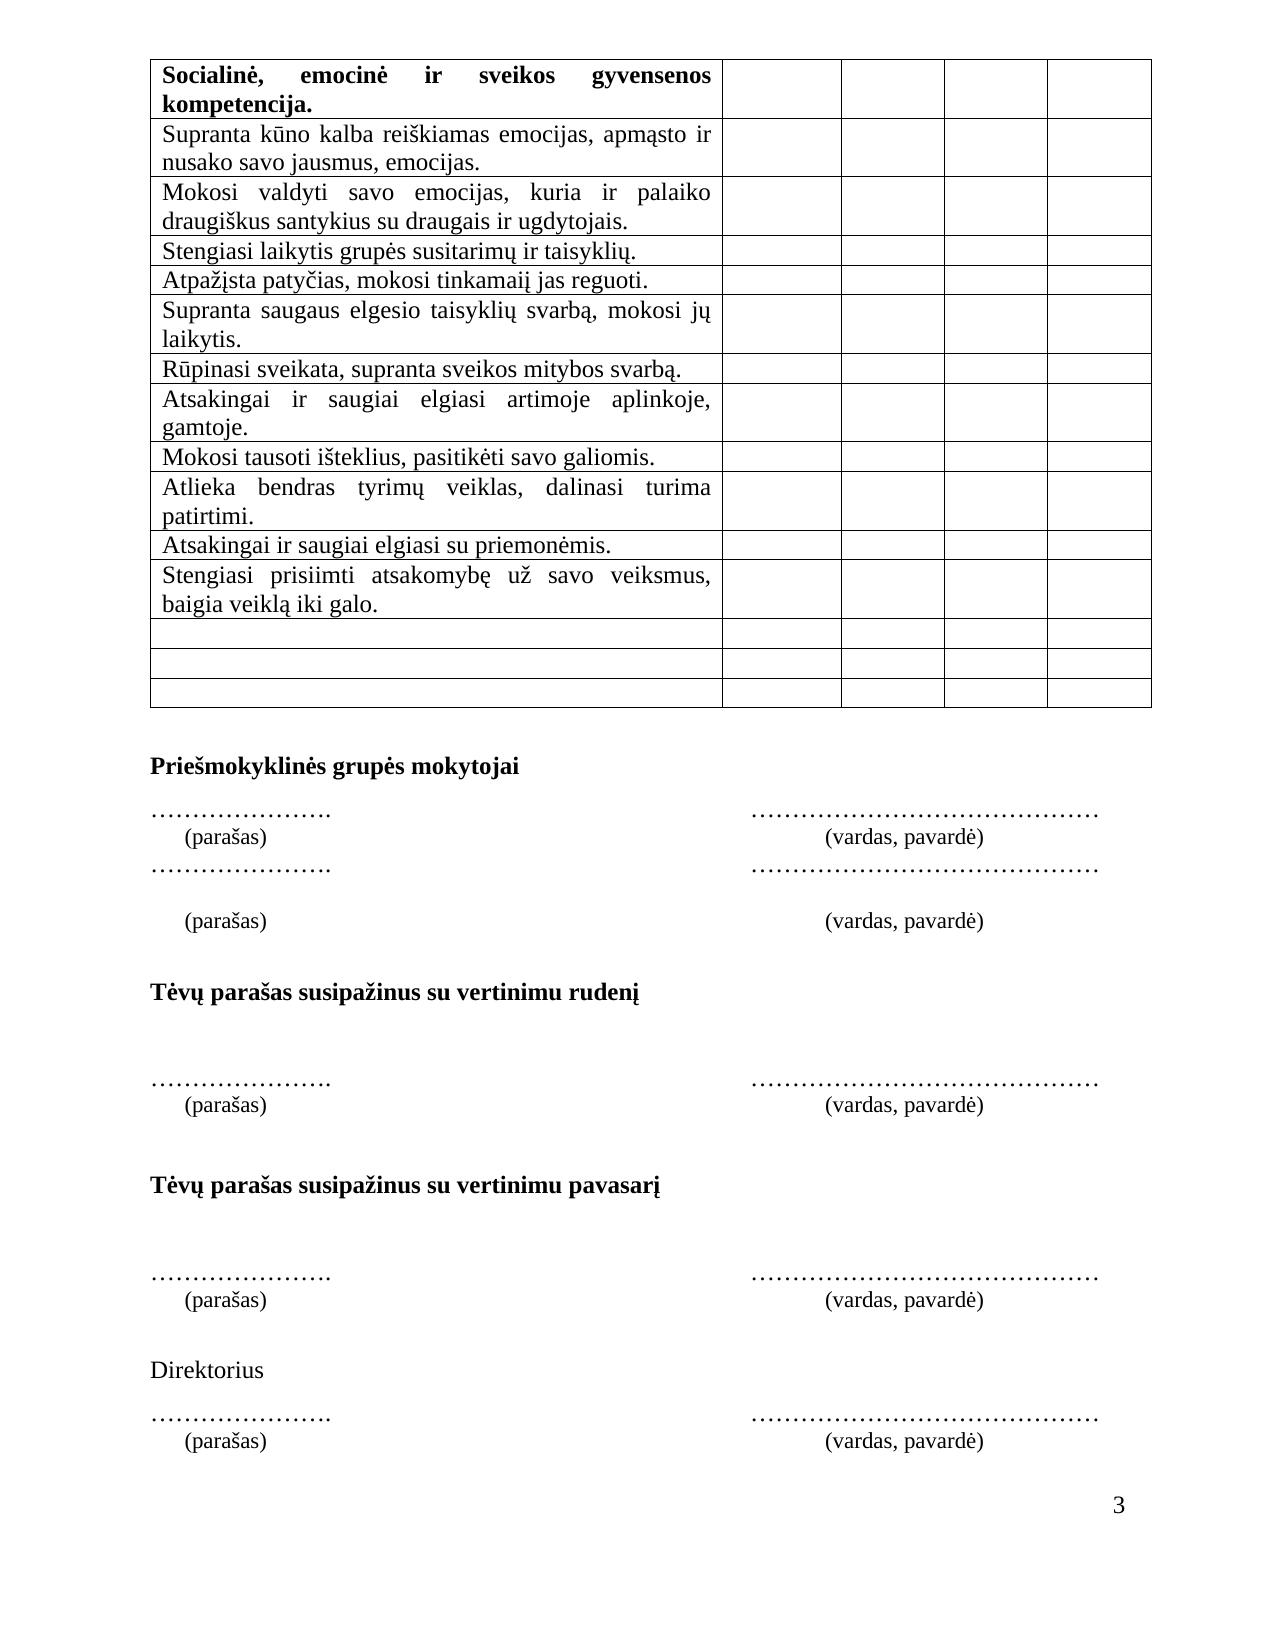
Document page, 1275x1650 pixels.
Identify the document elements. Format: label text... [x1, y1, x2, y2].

table_cell [842, 236, 944, 264]
table_cell [842, 354, 944, 383]
table_cell [945, 60, 1047, 118]
table_cell [1048, 472, 1151, 529]
table_cell [723, 531, 841, 559]
text Direktorius [150, 1355, 1125, 1384]
table_cell Supranta kūno kalba reiškiamas emocijas, apmąsto ir nusako savo jausmus, emocijas. [151, 119, 722, 176]
table_cell [723, 619, 841, 648]
table_cell [1048, 442, 1151, 471]
table_cell [842, 679, 944, 707]
table_cell [945, 531, 1047, 559]
table_cell [842, 177, 944, 235]
table_cell [723, 384, 841, 441]
table_cell [945, 384, 1047, 441]
table_cell [842, 60, 944, 118]
table_cell [1048, 384, 1151, 441]
table_cell [723, 266, 841, 294]
text Tėvų parašas susipažinus su vertinimu pavasarį [150, 1171, 1125, 1199]
table_cell [945, 442, 1047, 471]
text …………………. …………………………………… [150, 1398, 1125, 1427]
table_cell Atsakingai ir saugiai elgiasi artimoje aplinkoje, gamtoje. [151, 384, 722, 441]
table_cell [151, 679, 722, 707]
table_cell Supranta saugaus elgesio taisyklių svarbą, mokosi jų laikytis. [151, 295, 722, 353]
table_cell [723, 354, 841, 383]
table_cell [151, 619, 722, 648]
table_cell [723, 295, 841, 353]
table_cell [945, 619, 1047, 648]
text (parašas) (vardas, pavardė) [150, 907, 1125, 933]
table_cell Atsakingai ir saugiai elgiasi su priemonėmis. [151, 531, 722, 559]
table_cell Atlieka bendras tyrimų veiklas, dalinasi turima patirtimi. [151, 472, 722, 529]
table_cell [723, 60, 841, 118]
table_cell [723, 442, 841, 471]
table_cell [723, 560, 841, 618]
table_cell [842, 619, 944, 648]
table_cell [945, 236, 1047, 264]
table_cell [842, 560, 944, 618]
text (parašas) (vardas, pavardė) [150, 1092, 1125, 1118]
table_cell [1048, 266, 1151, 294]
table_cell [842, 472, 944, 529]
table_cell [723, 679, 841, 707]
table_cell [723, 236, 841, 264]
table_cell [723, 177, 841, 235]
table_cell [1048, 354, 1151, 383]
table_cell [1048, 236, 1151, 264]
table_cell [945, 649, 1047, 677]
table_cell [945, 177, 1047, 235]
table_cell [1048, 531, 1151, 559]
table_cell [945, 354, 1047, 383]
table_cell [945, 560, 1047, 618]
text …………………. …………………………………… [150, 849, 1125, 878]
table_cell [1048, 619, 1151, 648]
text (parašas) (vardas, pavardė) [150, 823, 1125, 849]
table_cell Mokosi valdyti savo emocijas, kuria ir palaiko draugiškus santykius su draugais ir ugdytojais. [151, 177, 722, 235]
table_cell [1048, 560, 1151, 618]
text Tėvų parašas susipažinus su vertinimu rudenį [150, 977, 1125, 1005]
table_cell [842, 295, 944, 353]
table_cell Stengiasi laikytis grupės susitarimų ir taisyklių. [151, 236, 722, 264]
text (parašas) (vardas, pavardė) [150, 1286, 1125, 1312]
table_cell [151, 649, 722, 677]
table_cell [842, 442, 944, 471]
table_cell [1048, 679, 1151, 707]
table_cell Mokosi tausoti išteklius, pasitikėti savo galiomis. [151, 442, 722, 471]
table_cell [1048, 649, 1151, 677]
text …………………. …………………………………… [150, 1063, 1125, 1092]
table_cell [842, 266, 944, 294]
table_cell [842, 119, 944, 176]
table_cell Atpažįsta patyčias, mokosi tinkamaiį jas reguoti. [151, 266, 722, 294]
table_cell [945, 119, 1047, 176]
table_cell [1048, 60, 1151, 118]
table_cell Stengiasi prisiimti atsakomybę už savo veiksmus, baigia veiklą iki galo. [151, 560, 722, 618]
table_cell [945, 472, 1047, 529]
text …………………. …………………………………… [150, 794, 1125, 823]
table_cell Rūpinasi sveikata, supranta sveikos mitybos svarbą. [151, 354, 722, 383]
table_cell [945, 266, 1047, 294]
table_cell [945, 679, 1047, 707]
table_cell [723, 472, 841, 529]
table_cell [1048, 119, 1151, 176]
text …………………. …………………………………… [150, 1257, 1125, 1286]
table_cell [842, 531, 944, 559]
table_cell [945, 295, 1047, 353]
table_cell Socialinė, emocinė ir sveikos gyvensenos kompetencija. [151, 60, 722, 118]
table_cell [1048, 295, 1151, 353]
table_cell [842, 384, 944, 441]
text Priešmokyklinės grupės mokytojai [150, 751, 1140, 780]
text (parašas) (vardas, pavardė) [150, 1427, 1125, 1453]
table_cell [842, 649, 944, 677]
table_cell [723, 119, 841, 176]
table_cell [723, 649, 841, 677]
table_cell [1048, 177, 1151, 235]
